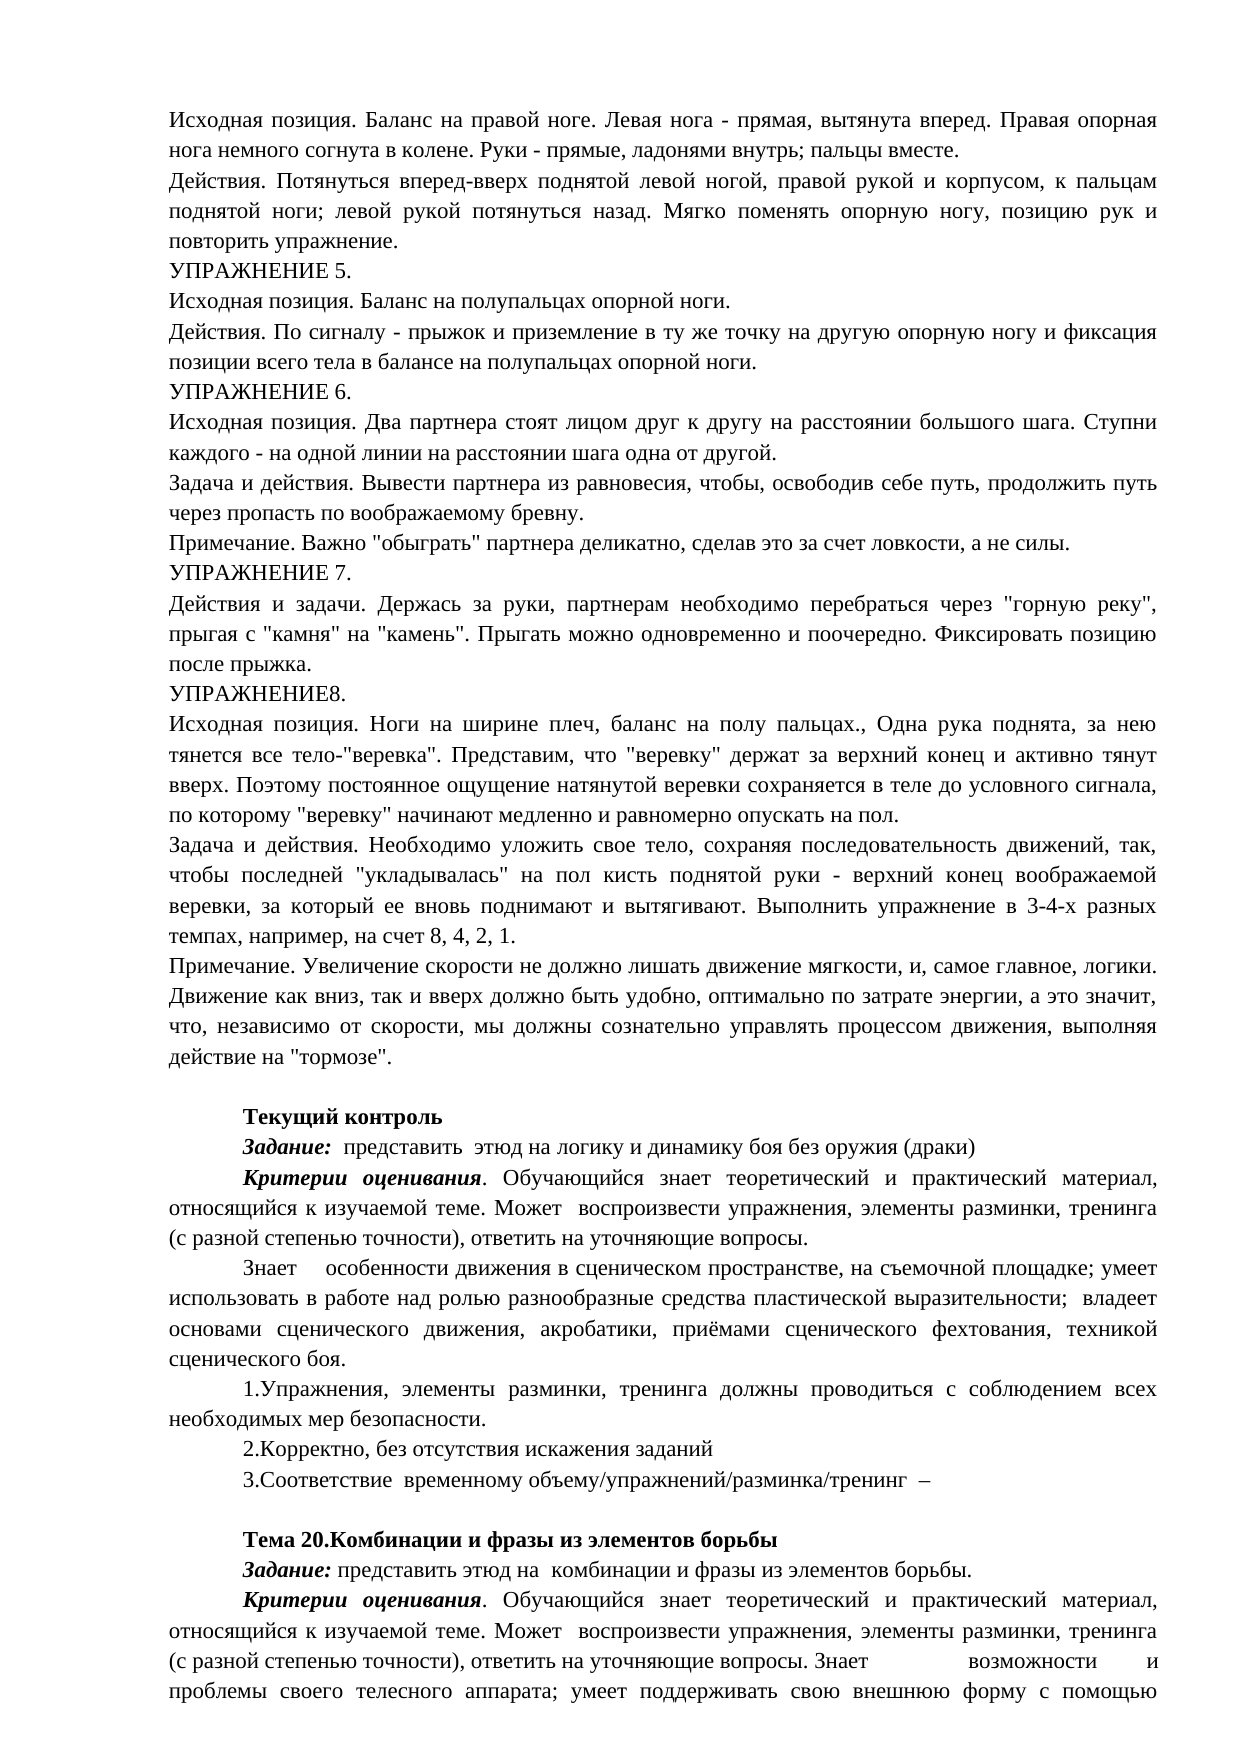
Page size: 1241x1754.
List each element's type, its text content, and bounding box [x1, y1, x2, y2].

text Тема 20.Комбинации и фразы из элементов борьбы [169, 1526, 1159, 1552]
text Исходная позиция. Баланс на полупальцах опорной ноги. [169, 287, 1159, 314]
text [169, 1586, 1159, 1703]
text Действия. Потянуться вперед-вверх поднятой левой ногой, правой рукой и корпусом, к пальцам поднятой ноги; левой рукой потянуться назад. Мягко поменять опорную ногу, позицию рук и повторить упражнение. [169, 167, 1159, 253]
text 3.Соответствие временному объему/упражнений/разминка/тренинг – [169, 1466, 1159, 1492]
text Действия и задачи. Держась за руки, партнерам необходимо перебраться через "горную реку", прыгая с "камня" на "камень". Прыгать можно одновременно и поочередно. Фиксировать позицию после прыжка. [169, 589, 1159, 676]
text Примечание. Важно "обыграть" партнера деликатно, сделав это за счет ловкости, а не силы. [169, 529, 1159, 556]
text Задание: представить этюд на комбинации и фразы из элементов борьбы. [169, 1556, 1159, 1583]
text Действия. По сигналу - прыжок и приземление в ту же точку на другую опорную ногу и фиксация позиции всего тела в балансе на полупальцах опорной ноги. [169, 318, 1159, 374]
text Задание: представить этюд на логику и динамику боя без оружия (драки) [169, 1133, 1159, 1160]
text УПРАЖНЕНИЕ 7. [169, 559, 1159, 586]
text Исходная позиция. Баланс на правой ноге. Левая нога - прямая, вытянута вперед. Правая опорная нога немного согнута в колене. Руки - прямые, ладонями внутрь; пальцы вместе. [169, 106, 1159, 163]
text Исходная позиция. Ноги на ширине плеч, баланс на полу пальцах., Одна рука поднята, за нею тянется все тело-"веревка". Представим, что "веревку" держат за верхний конец и активно тянут вверх. Поэтому постоянное ощущение натянутой веревки сохраняется в теле до условного сигнала, по которому "веревку" начинают медленно и равномерно опускать на пол. [169, 710, 1159, 827]
text УПРАЖНЕНИЕ 6. [169, 378, 1159, 404]
text Примечание. Увеличение скорости не должно лишать движение мягкости, и, самое главное, логики. Движение как вниз, так и вверх должно быть удобно, оптимально по затрате энергии, а это значит, что, независимо от скорости, мы должны сознательно управлять процессом движения, выполняя действие на "тормозе". [169, 952, 1159, 1069]
text Задача и действия. Необходимо уложить свое тело, сохраняя последовательность движений, так, чтобы последней "укладывалась" на пол кисть поднятой руки - верхний конец воображаемой веревки, за который ее вновь поднимают и вытягивают. Выполнить упражнение в 3-4-х разных темпах, например, на счет 8, 4, 2, 1. [169, 831, 1159, 948]
text 1.Упражнения, элементы разминки, тренинга должны проводиться с соблюдением всех необходимых мер безопасности. [169, 1375, 1159, 1432]
text Задача и действия. Вывести партнера из равновесия, чтобы, освободив себе путь, продолжить путь через пропасть по воображаемому бревну. [169, 469, 1159, 525]
text УПРАЖНЕНИЕ 5. [169, 257, 1159, 284]
text УПРАЖНЕНИЕ8. [169, 680, 1159, 707]
text Исходная позиция. Два партнера стоят лицом друг к другу на расстоянии большого шага. Ступни каждого - на одной линии на расстоянии шага одна от другой. [169, 408, 1159, 465]
text 2.Корректно, без отсутствия искажения заданий [169, 1435, 1159, 1462]
text Текущий контроль [169, 1103, 1159, 1129]
